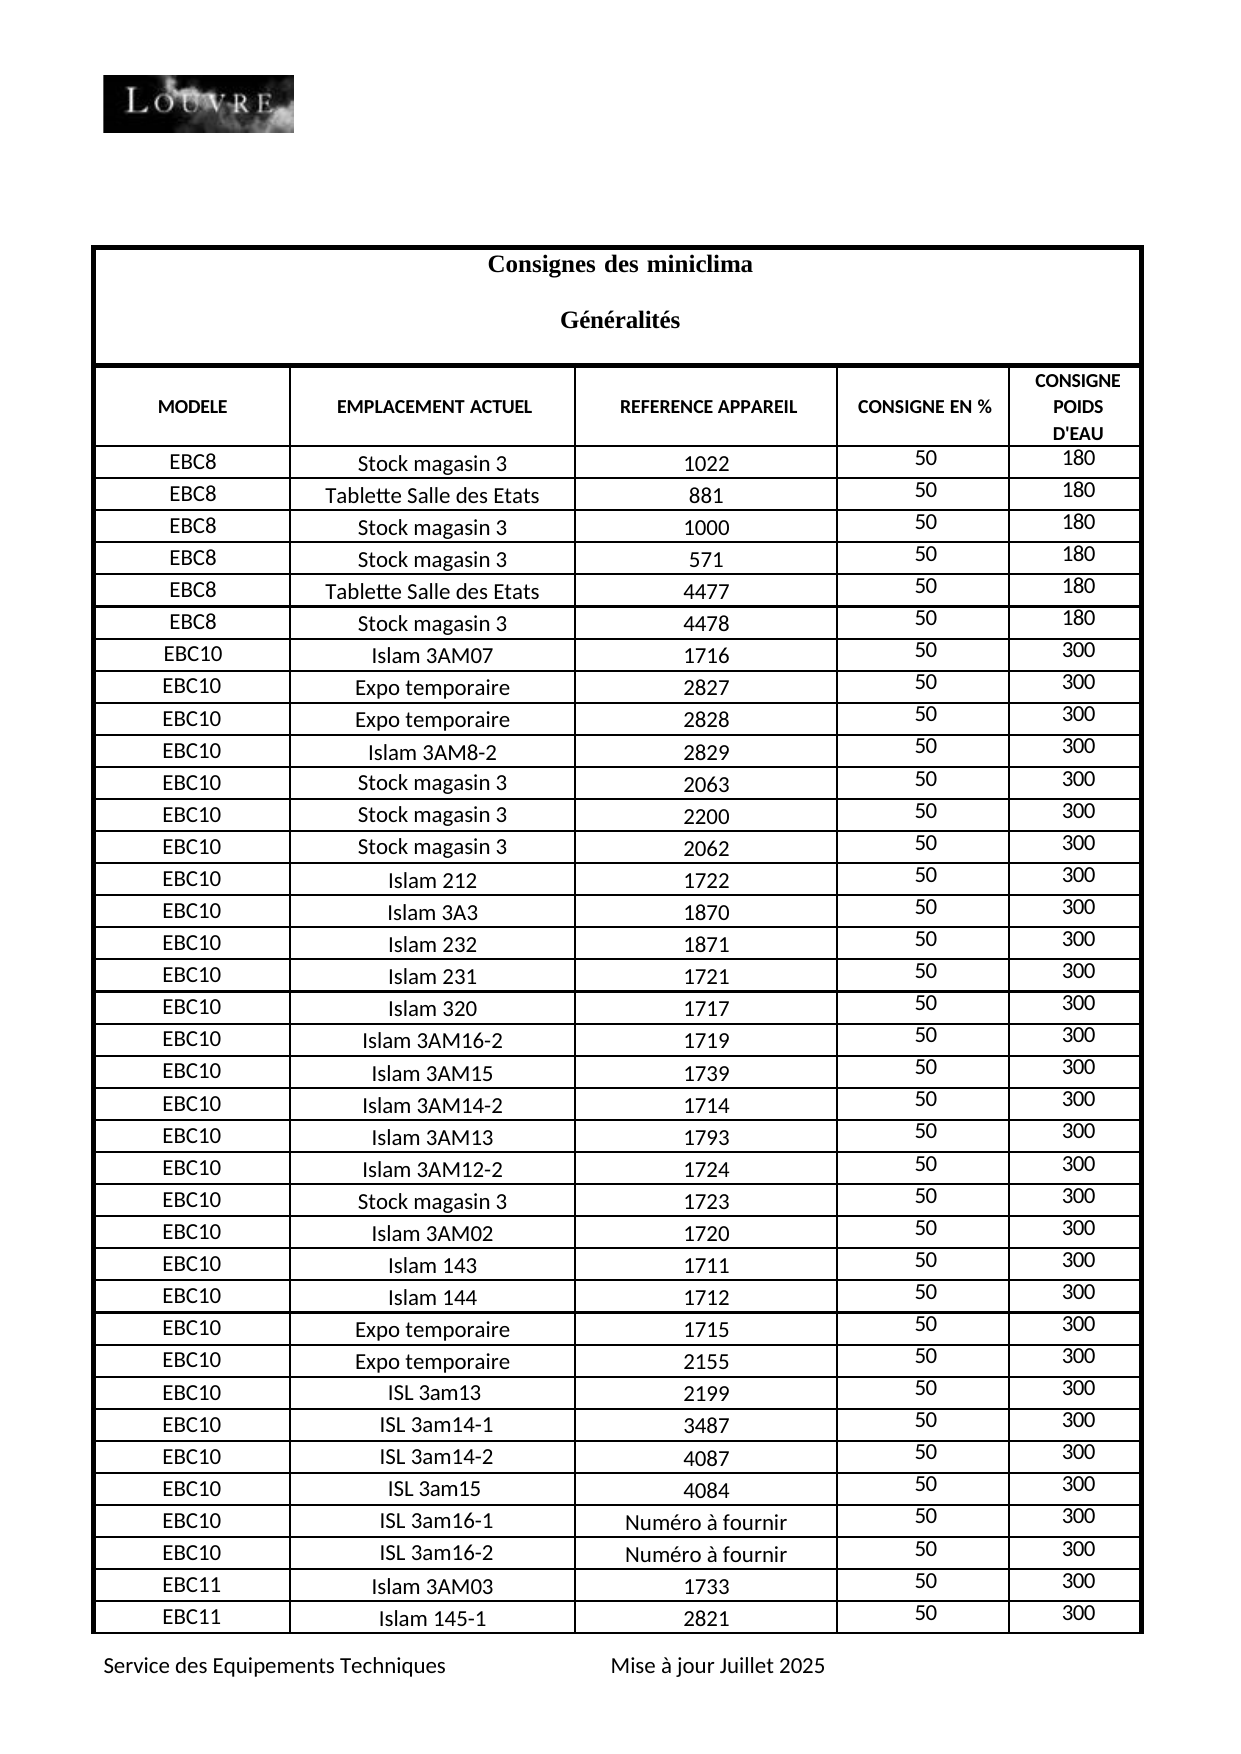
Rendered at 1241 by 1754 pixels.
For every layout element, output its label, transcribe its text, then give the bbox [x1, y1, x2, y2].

table_cell EBC10 [96, 993, 289, 1022]
table_cell Stock magasin 3 [291, 608, 574, 637]
table_cell 1717 [576, 993, 836, 1022]
table_cell 50 [838, 1442, 1008, 1472]
table_cell EBC10 [96, 1025, 289, 1054]
table_cell 50 [838, 608, 1008, 637]
table_cell 300 [1010, 704, 1139, 734]
table_cell 300 [1010, 736, 1139, 766]
table_cell 180 [1010, 511, 1139, 541]
table_cell 180 [1010, 575, 1139, 605]
table_cell 50 [838, 1281, 1008, 1311]
table_cell 2200 [576, 800, 836, 830]
table_cell EBC8 [96, 543, 289, 573]
table_cell 300 [1010, 1442, 1139, 1472]
table_cell 1715 [576, 1314, 836, 1343]
table_cell 50 [838, 1602, 1008, 1632]
table_cell 50 [838, 768, 1008, 798]
table_cell EBC10 [96, 1121, 289, 1151]
table_cell 1721 [576, 960, 836, 990]
table_cell ISL 3am13 [291, 1378, 574, 1408]
table_cell 180 [1010, 479, 1139, 509]
table_cell 1722 [576, 864, 836, 894]
table_cell EBC10 [96, 1378, 289, 1408]
table_cell 300 [1010, 832, 1139, 862]
table_cell 50 [838, 1346, 1008, 1376]
table_cell 50 [838, 896, 1008, 926]
table_cell EBC10 [96, 1346, 289, 1376]
table_cell 1712 [576, 1281, 836, 1311]
table_cell 4084 [576, 1474, 836, 1504]
table_cell 4087 [576, 1442, 836, 1472]
table_cell 1733 [576, 1570, 836, 1600]
table_cell 50 [838, 928, 1008, 958]
table_cell 300 [1010, 1057, 1139, 1087]
table_cell EBC10 [96, 1089, 289, 1119]
table_cell 300 [1010, 993, 1139, 1022]
table_cell ISL 3am15 [291, 1474, 574, 1504]
table_cell 1022 [576, 447, 836, 477]
table_cell 1000 [576, 511, 836, 541]
table_cell 300 [1010, 768, 1139, 798]
table_cell EBC10 [96, 1217, 289, 1247]
table_cell 300 [1010, 1474, 1139, 1504]
table_cell 2821 [576, 1602, 836, 1632]
table_cell Stock magasin 3 [291, 768, 574, 798]
table_cell Islam 3AM14-2 [291, 1089, 574, 1119]
picture [103, 75, 294, 133]
table_cell 50 [838, 1410, 1008, 1440]
table_cell 300 [1010, 1602, 1139, 1632]
table_cell EBC8 [96, 511, 289, 541]
table_cell ISL 3am16-2 [291, 1538, 574, 1568]
table_cell 300 [1010, 1281, 1139, 1311]
table_cell 300 [1010, 640, 1139, 669]
table_cell 300 [1010, 1217, 1139, 1247]
table_cell 50 [838, 1185, 1008, 1215]
table_cell EBC10 [96, 1314, 289, 1343]
table_cell 1724 [576, 1153, 836, 1183]
table_cell EBC10 [96, 864, 289, 894]
table_cell 300 [1010, 1570, 1139, 1600]
table_cell 50 [838, 993, 1008, 1022]
table_cell Stock magasin 3 [291, 447, 574, 477]
table_cell ISL 3am16-1 [291, 1506, 574, 1536]
table_cell 300 [1010, 1025, 1139, 1054]
table_cell EBC8 [96, 575, 289, 605]
table_cell 1793 [576, 1121, 836, 1151]
table_cell 881 [576, 479, 836, 509]
table_cell Tablette Salle des Etats [291, 479, 574, 509]
table_cell 300 [1010, 1538, 1139, 1568]
table_cell Tablette Salle des Etats [291, 575, 574, 605]
table_cell EBC10 [96, 960, 289, 990]
table_cell 50 [838, 1153, 1008, 1183]
table_cell CONSIGNE POIDS D'EAU [1010, 368, 1139, 445]
table_cell Expo temporaire [291, 1314, 574, 1343]
table_cell CONSIGNE EN % [838, 368, 1008, 445]
table_cell 2063 [576, 768, 836, 798]
table_cell Stock magasin 3 [291, 1185, 574, 1215]
table_cell 50 [838, 543, 1008, 573]
table_header Consignes des miniclima Généralités [96, 250, 1139, 363]
table_cell 180 [1010, 543, 1139, 573]
table_cell 50 [838, 1121, 1008, 1151]
table_cell Islam 3AM03 [291, 1570, 574, 1600]
table_cell Islam 3AM13 [291, 1121, 574, 1151]
table_cell 300 [1010, 800, 1139, 830]
table_cell Islam 3AM12-2 [291, 1153, 574, 1183]
table_cell EBC10 [96, 800, 289, 830]
table_cell EBC10 [96, 1153, 289, 1183]
table_cell 50 [838, 1314, 1008, 1343]
table_cell 50 [838, 1570, 1008, 1600]
table_cell EBC10 [96, 896, 289, 926]
table_cell 2829 [576, 736, 836, 766]
table_cell Islam 3A3 [291, 896, 574, 926]
table_cell Expo temporaire [291, 1346, 574, 1376]
table_cell EBC10 [96, 1057, 289, 1087]
table_cell EBC10 [96, 1474, 289, 1504]
table_cell 300 [1010, 864, 1139, 894]
table_cell 300 [1010, 1410, 1139, 1440]
table_cell 300 [1010, 672, 1139, 702]
table_cell EBC10 [96, 1281, 289, 1311]
table_cell 50 [838, 479, 1008, 509]
table_cell 2827 [576, 672, 836, 702]
table_cell 300 [1010, 1121, 1139, 1151]
table_cell 1719 [576, 1025, 836, 1054]
table_cell 50 [838, 704, 1008, 734]
table_cell 50 [838, 447, 1008, 477]
table_cell Islam 3AM8-2 [291, 736, 574, 766]
table_cell 300 [1010, 928, 1139, 958]
table_cell Islam 143 [291, 1249, 574, 1279]
table_cell Islam 320 [291, 993, 574, 1022]
table_cell Stock magasin 3 [291, 511, 574, 541]
table_cell EBC10 [96, 832, 289, 862]
table_cell 300 [1010, 960, 1139, 990]
table_cell EBC10 [96, 1249, 289, 1279]
table_cell 1714 [576, 1089, 836, 1119]
table_cell EBC10 [96, 928, 289, 958]
table_cell 300 [1010, 1314, 1139, 1343]
table_cell Islam 3AM16-2 [291, 1025, 574, 1054]
table_cell REFERENCE APPAREIL [576, 368, 836, 445]
table_cell Numéro à fournir [576, 1506, 836, 1536]
table_cell 50 [838, 864, 1008, 894]
table_cell EBC8 [96, 447, 289, 477]
table_cell EBC11 [96, 1602, 289, 1632]
table_cell EBC10 [96, 640, 289, 669]
table_cell 180 [1010, 608, 1139, 637]
table_cell EBC10 [96, 704, 289, 734]
table_cell 300 [1010, 1185, 1139, 1215]
table_cell 300 [1010, 1089, 1139, 1119]
table_cell 300 [1010, 1346, 1139, 1376]
table_cell EBC11 [96, 1570, 289, 1600]
table_cell 50 [838, 1025, 1008, 1054]
table_cell 50 [838, 1538, 1008, 1568]
table_cell EBC10 [96, 1538, 289, 1568]
table_cell Stock magasin 3 [291, 543, 574, 573]
table_cell 300 [1010, 1249, 1139, 1279]
table_cell 3487 [576, 1410, 836, 1440]
table_cell Islam 212 [291, 864, 574, 894]
table_cell ISL 3am14-1 [291, 1410, 574, 1440]
table_cell 50 [838, 1506, 1008, 1536]
table_cell EBC10 [96, 672, 289, 702]
table_cell ISL 3am14-2 [291, 1442, 574, 1472]
table_cell Stock magasin 3 [291, 800, 574, 830]
table_cell 1870 [576, 896, 836, 926]
table_cell EBC10 [96, 1442, 289, 1472]
table_cell 4477 [576, 575, 836, 605]
table_cell EBC10 [96, 1506, 289, 1536]
table_cell EBC10 [96, 736, 289, 766]
table_cell 4478 [576, 608, 836, 637]
table_cell 50 [838, 511, 1008, 541]
table_cell 2062 [576, 832, 836, 862]
table_cell 300 [1010, 1153, 1139, 1183]
table_cell 1739 [576, 1057, 836, 1087]
table_cell 300 [1010, 1506, 1139, 1536]
table_cell Islam 3AM15 [291, 1057, 574, 1087]
table_cell 2155 [576, 1346, 836, 1376]
table_cell Numéro à fournir [576, 1538, 836, 1568]
table_cell 50 [838, 1057, 1008, 1087]
table_cell 50 [838, 1089, 1008, 1119]
table_cell 1711 [576, 1249, 836, 1279]
table_cell Islam 3AM07 [291, 640, 574, 669]
table_cell EMPLACEMENT ACTUEL [291, 368, 574, 445]
table_cell 1723 [576, 1185, 836, 1215]
table_cell 571 [576, 543, 836, 573]
table_cell Stock magasin 3 [291, 832, 574, 862]
table_cell 2199 [576, 1378, 836, 1408]
table_cell Islam 232 [291, 928, 574, 958]
table_cell Islam 145-1 [291, 1602, 574, 1632]
table_cell 50 [838, 1474, 1008, 1504]
table_cell EBC10 [96, 1185, 289, 1215]
table_cell EBC8 [96, 479, 289, 509]
table_cell 180 [1010, 447, 1139, 477]
table_cell Expo temporaire [291, 672, 574, 702]
table_cell 1720 [576, 1217, 836, 1247]
table_cell MODELE [96, 368, 289, 445]
table_cell Expo temporaire [291, 704, 574, 734]
table_cell EBC10 [96, 1410, 289, 1440]
table_cell 50 [838, 832, 1008, 862]
table_cell 300 [1010, 1378, 1139, 1408]
table_cell 50 [838, 1249, 1008, 1279]
table_cell 50 [838, 672, 1008, 702]
table_cell 2828 [576, 704, 836, 734]
table_cell EBC8 [96, 608, 289, 637]
table_cell 1871 [576, 928, 836, 958]
table_cell 50 [838, 1217, 1008, 1247]
table_cell 50 [838, 800, 1008, 830]
table_cell Islam 3AM02 [291, 1217, 574, 1247]
table_cell 50 [838, 640, 1008, 669]
table_cell 50 [838, 960, 1008, 990]
table_cell 1716 [576, 640, 836, 669]
table_cell 300 [1010, 896, 1139, 926]
table_cell Islam 231 [291, 960, 574, 990]
table_cell EBC10 [96, 768, 289, 798]
table_cell 50 [838, 575, 1008, 605]
table_cell Islam 144 [291, 1281, 574, 1311]
table_cell 50 [838, 1378, 1008, 1408]
table_cell 50 [838, 736, 1008, 766]
